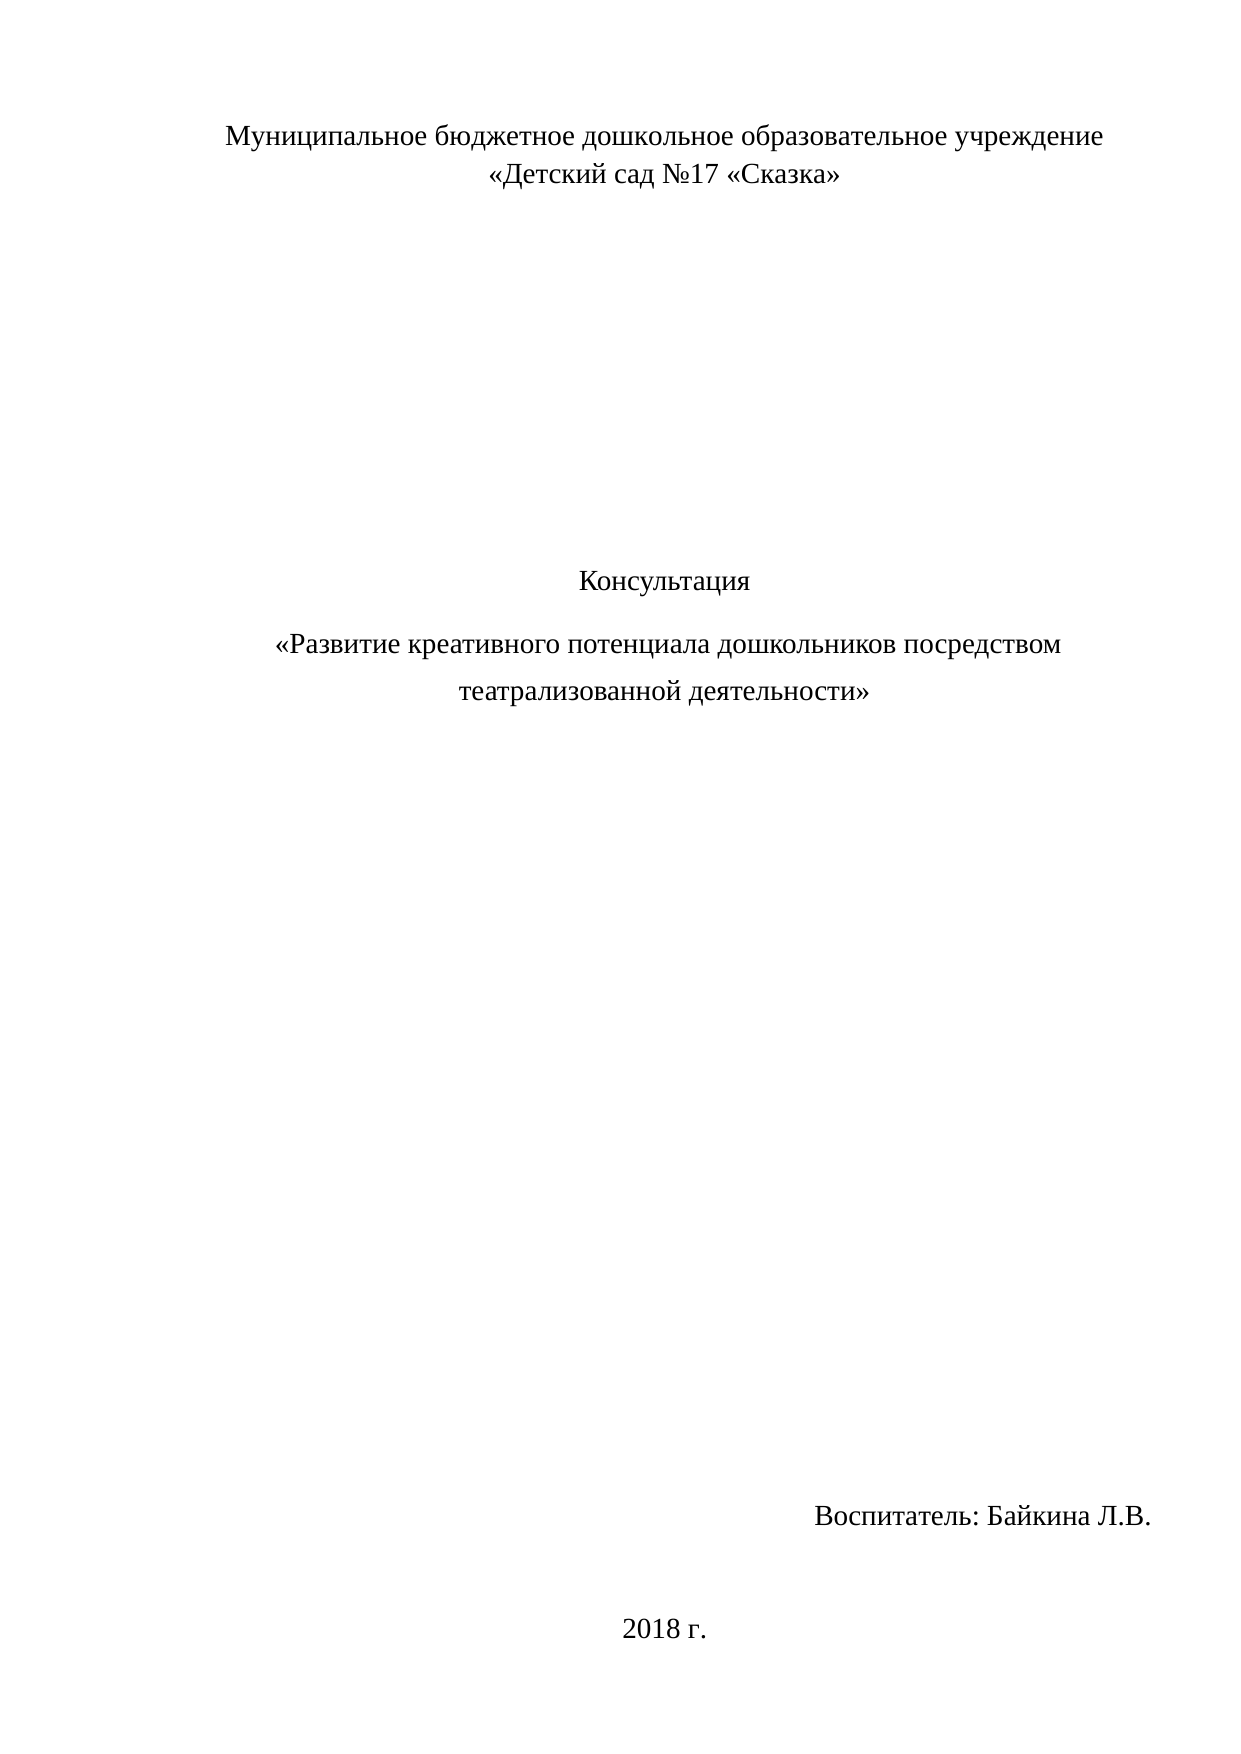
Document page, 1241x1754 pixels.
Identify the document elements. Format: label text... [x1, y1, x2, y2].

text «Развитие креативного потенциала дошкольников посредством театрализованной деятельности» [177, 612, 1152, 706]
text 2018 г. [177, 1611, 1152, 1644]
text Муниципальное бюджетное дошкольное образовательное учреждение «Детский сад №17 «Сказка» [177, 118, 1152, 190]
text Воспитатель: Байкина Л.В. [177, 1498, 1152, 1532]
text Консультация [177, 550, 1152, 597]
